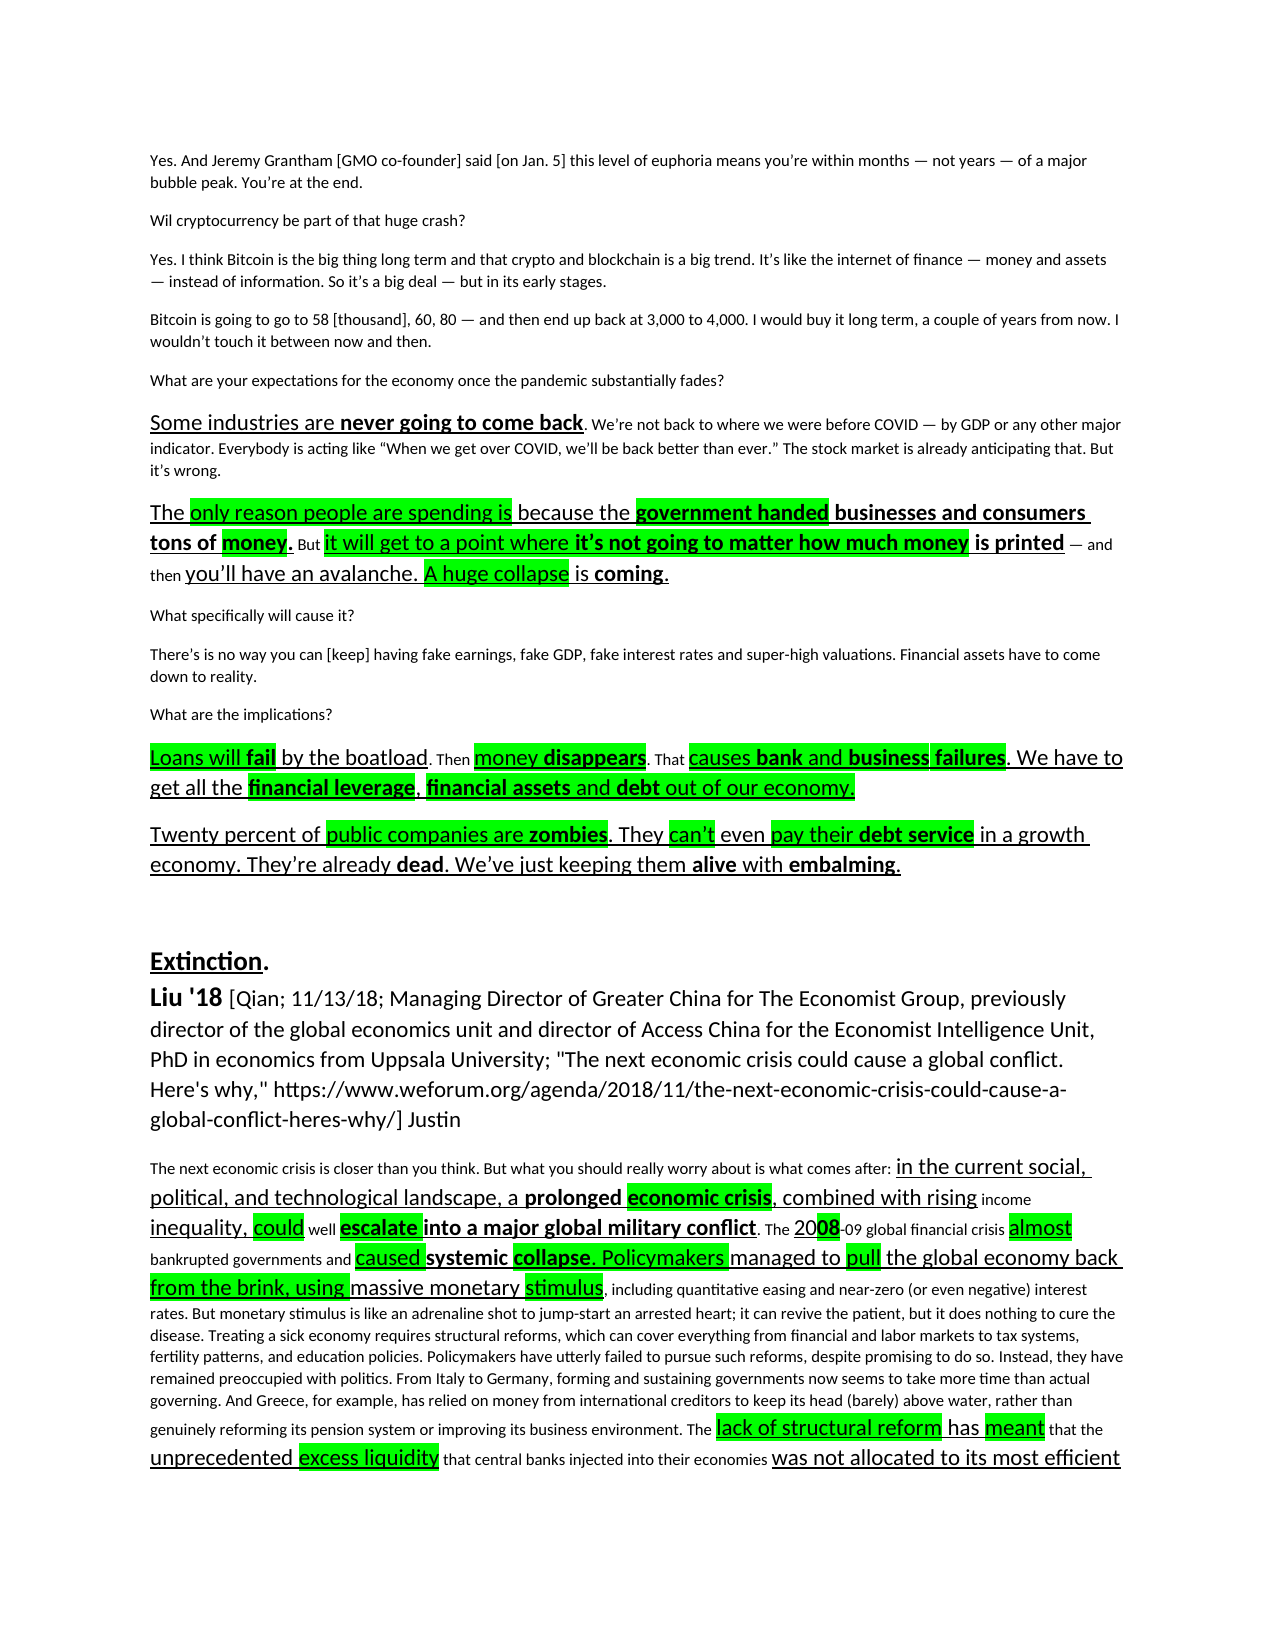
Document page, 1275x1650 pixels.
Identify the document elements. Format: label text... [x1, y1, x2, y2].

text Liu '18 [Qian; 11/13/18; Managing Director of Greater China for The Economist Group, previously director of the global economics unit and director of Access China for the Economist Intelligence Unit, PhD in economics from Uppsala University; "The next economic crisis could cause a global conflict. Here's why," https://www.weforum.org/agenda/2018/11/the-next-economic-crisis-could-cause-a-global-conflict-heres-why/] Justin [150, 980, 1125, 1134]
text Loans will fail by the boatload. Then money disappears. That causes bank and business failures. We have to get all the financial leverage, financial assets and debt out of our economy. [150, 743, 1125, 801]
subtitle Extinction. [150, 944, 1125, 977]
text Twenty percent of public companies are zombies. They can’t even pay their debt service in a growth economy. They’re already dead. We’ve just keeping them alive with embalming. [150, 820, 1125, 878]
text There’s is no way you can [keep] having fake earnings, fake GDP, fake interest rates and super-high valuations. Financial assets have to come down to reality. [150, 644, 1125, 686]
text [150, 1152, 1125, 1471]
text What are the implications? [150, 704, 1125, 725]
text What are your expectations for the economy once the pandemic substantially fades? [150, 370, 1125, 390]
text Yes. And Jeremy Grantham [GMO co-founder] said [on Jan. 5] this level of euphoria means you’re within months — not years — of a major bubble peak. You’re at the end. [150, 150, 1125, 192]
text Yes. I think Bitcoin is the big thing long term and that crypto and blockchain is a big trend. It’s like the internet of finance — money and assets — instead of information. So it’s a big deal — but in its early stages. [150, 249, 1125, 291]
text The only reason people are spending is because the government handed businesses and consumers tons of money. But it will get to a point where it’s not going to matter how much money is printed — and then you’ll have an avalanche. A huge collapse is coming. [150, 498, 1125, 587]
text Wil cryptocurrency be part of that huge crash? [150, 210, 1125, 231]
text Some industries are never going to come back. We’re not back to where we were before COVID — by GDP or any other major indicator. Everybody is acting like “When we get over COVID, we’ll be back better than ever.” The stock market is already anticipating that. But it’s wrong. [150, 408, 1125, 480]
text Bitcoin is going to go to 58 [thousand], 60, 80 — and then end up back at 3,000 to 4,000. I would buy it long term, a couple of years from now. I wouldn’t touch it between now and then. [150, 309, 1125, 352]
text What specifically will cause it? [150, 606, 1125, 626]
